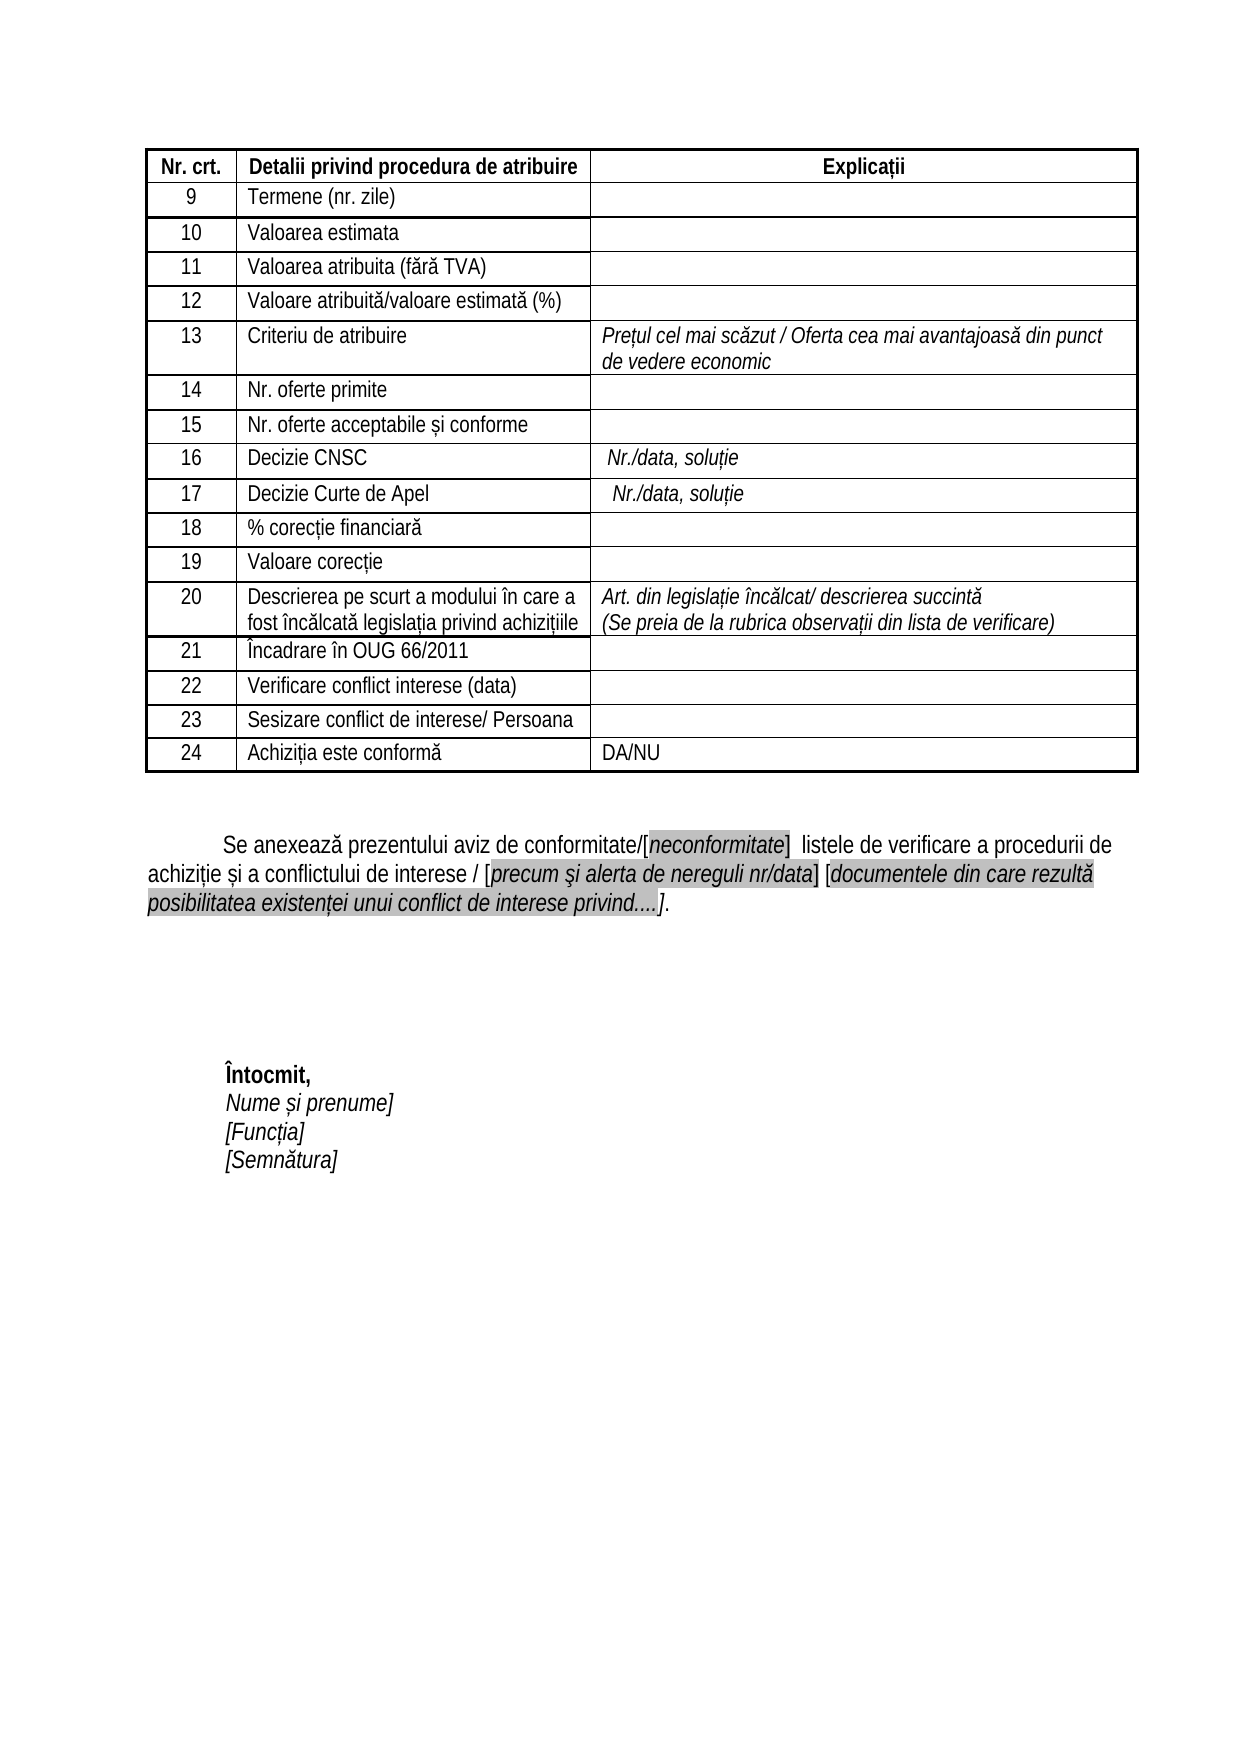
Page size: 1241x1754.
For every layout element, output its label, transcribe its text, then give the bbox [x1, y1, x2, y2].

table_cell [591, 705, 1136, 737]
table_cell Achiziția este conformă [237, 739, 590, 770]
table_cell 18 [148, 514, 236, 546]
table_cell Încadrare în OUG 66/2011 [237, 638, 590, 670]
text Întocmit, [226, 1059, 1122, 1088]
table_cell Sesizare conflict de interese/ Persoana [237, 706, 590, 737]
table_cell Criteriu de atribuire [237, 322, 590, 374]
table_cell 14 [148, 376, 236, 409]
table_cell Descrierea pe scurt a modului în care a fost încălcată legislația privind achizițiile [237, 583, 590, 635]
table_cell 22 [148, 672, 236, 704]
table_cell [591, 375, 1136, 409]
table_cell Verificare conflict interese (data) [237, 672, 590, 704]
table_cell [591, 410, 1136, 443]
table_header Detalii privind procedura de atribuire [237, 151, 590, 182]
table_header Explicații [591, 151, 1136, 182]
table_cell 13 [148, 322, 236, 374]
table_cell [591, 547, 1136, 581]
table_cell Valoare atribuită/valoare estimată (%) [237, 287, 590, 319]
table_cell 19 [148, 548, 236, 581]
table_cell Nr. oferte primite [237, 376, 590, 409]
text Se anexează prezentului aviz de conformitate/[neconformitate] listele de verificare a procedurii de achiziție și a conflictului de interese / [precum şi alerta de nereguli nr/data] [documentele din care rezultă posibilitatea existenței unui conflict de interese privind....]. [148, 830, 649, 888]
table_cell 23 [148, 706, 236, 737]
table_header Nr. crt. [148, 151, 236, 182]
table_cell Decizie Curte de Apel [237, 480, 590, 512]
table_cell Nr./data, soluție [591, 444, 1136, 477]
table_cell DA/NU [591, 738, 1136, 770]
table_cell [591, 218, 1136, 251]
table_cell 12 [148, 287, 236, 319]
table_cell Nr. oferte acceptabile și conforme [237, 411, 590, 443]
table_cell 24 [148, 739, 236, 770]
table_cell Decizie CNSC [237, 444, 590, 477]
table_cell [591, 252, 1136, 285]
table_cell 16 [148, 444, 236, 477]
text Nume și prenume] [226, 1088, 1122, 1117]
table_cell 15 [148, 411, 236, 443]
table_cell [591, 513, 1136, 546]
table_cell Prețul cel mai scăzut / Oferta cea mai avantajoasă din punct de vedere economic [591, 321, 1136, 374]
table_cell % corecție financiară [237, 514, 590, 546]
table_cell Valoarea atribuita (fără TVA) [237, 253, 590, 285]
table_cell 10 [148, 219, 236, 251]
text Se anexează prezentului aviz de conformitate/[neconformitate] listele de verificare a procedurii de achiziție și a conflictului de interese / [precum şi alerta de nereguli nr/data] [documentele din care rezultă posibilitatea existenței unui conflict de interese privind....]. [658, 830, 1122, 916]
text [Semnătura] [226, 1146, 1122, 1174]
table_cell Art. din legislație încălcat/ descrierea succintă (Se preia de la rubrica observații din lista de verificare) [591, 582, 1136, 635]
table_cell [591, 286, 1136, 319]
table_cell [591, 183, 1136, 216]
table_cell 21 [148, 638, 236, 670]
table_cell 20 [148, 583, 236, 635]
text [Funcția] [226, 1117, 1122, 1146]
table_cell 11 [148, 253, 236, 285]
table_cell Termene (nr. zile) [237, 183, 590, 216]
table_cell [591, 636, 1136, 670]
table_cell Nr./data, soluție [591, 479, 1136, 512]
table_cell Valoarea estimata [237, 219, 590, 251]
table_cell [591, 671, 1136, 704]
table_cell 17 [148, 480, 236, 512]
table_cell 9 [148, 183, 236, 216]
table_cell Valoare corecție [237, 548, 590, 581]
